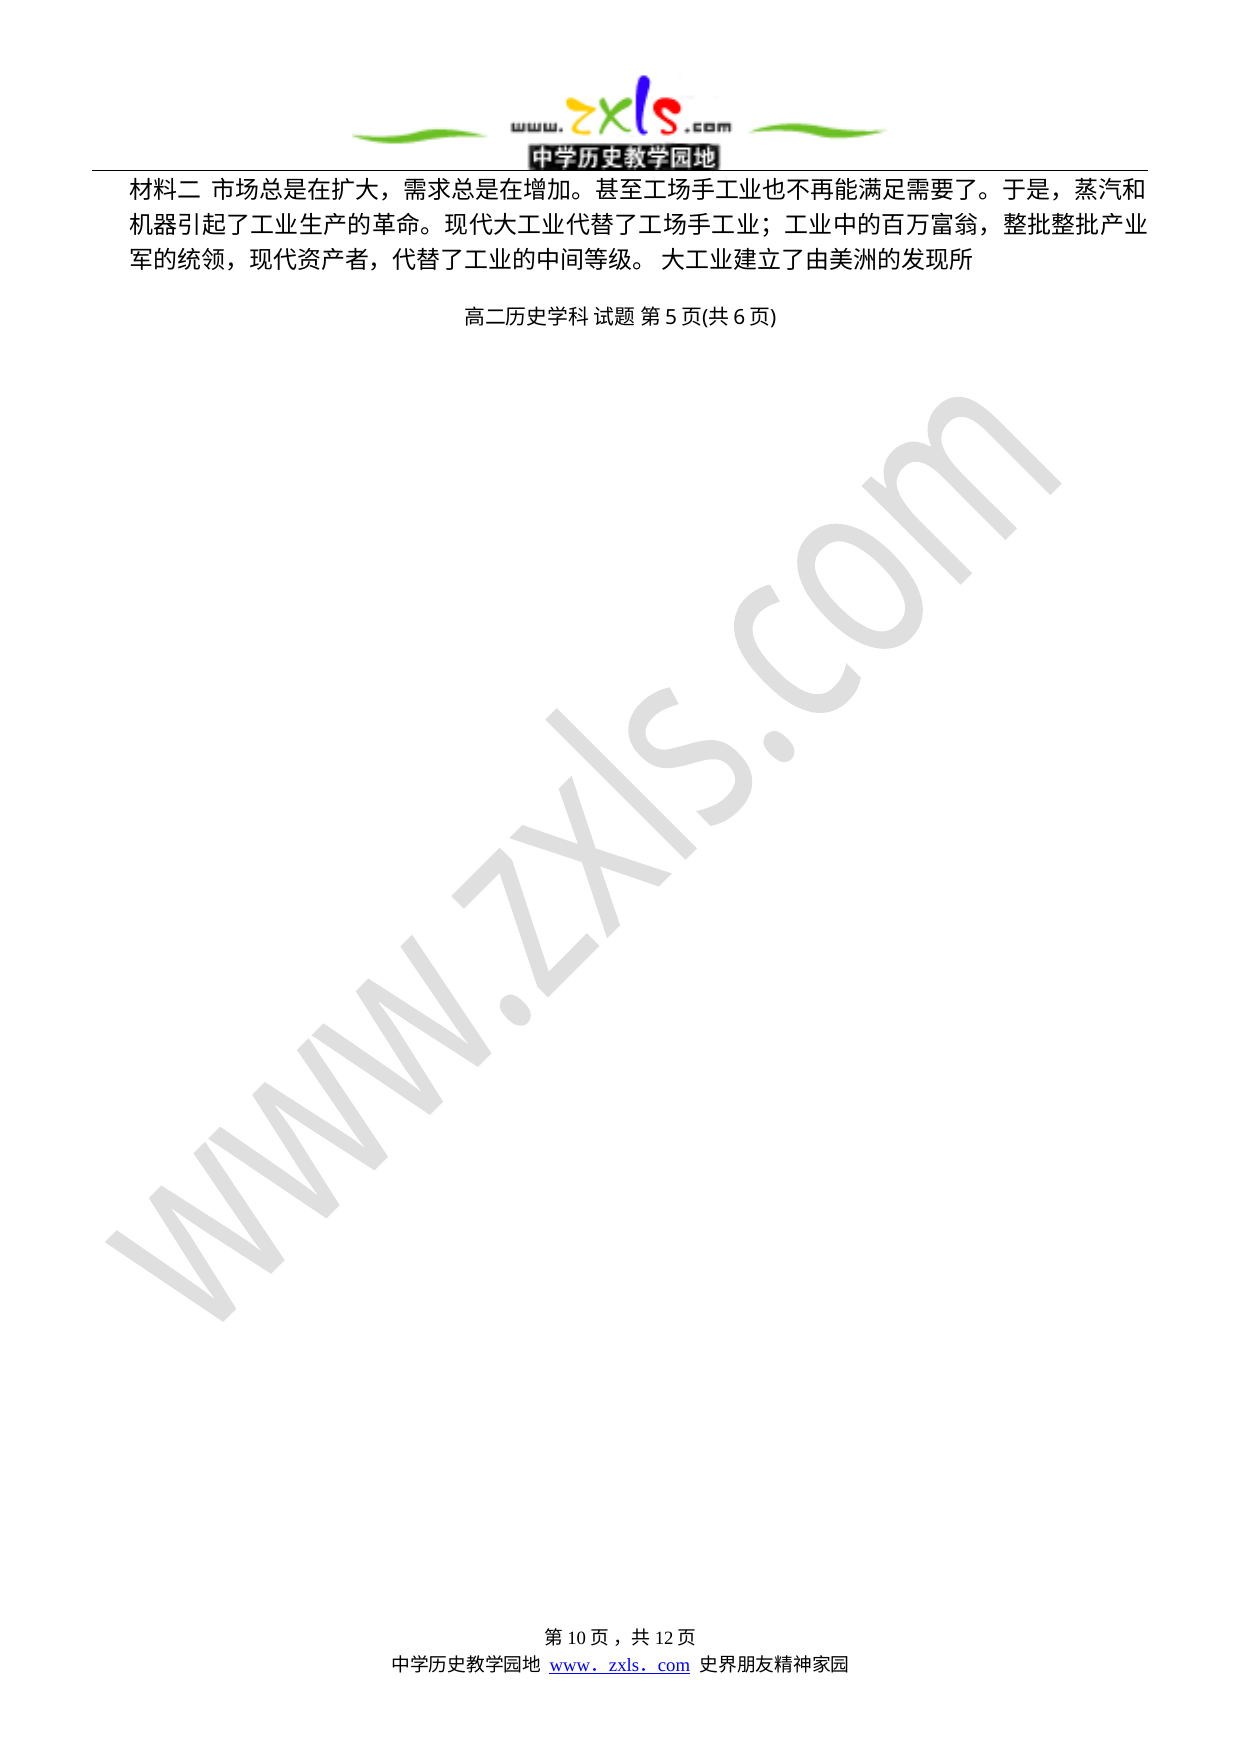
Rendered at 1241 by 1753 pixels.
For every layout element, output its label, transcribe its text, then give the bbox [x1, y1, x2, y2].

text 材料二 市场总是在扩大，需求总是在增加。甚至工场手工业也不再能满足需要了。于是，蒸汽和机器引起了工业生产的革命。现代大工业代替了工场手工业；工业中的百万富翁，整批整批产业军的统领，现代资产者，代替了工业的中间等级。 大工业建立了由美洲的发现所 [129, 171, 1148, 275]
picture [351, 75, 889, 170]
text 高二历史学科 试题 第5页(共6页) [92, 300, 1148, 331]
